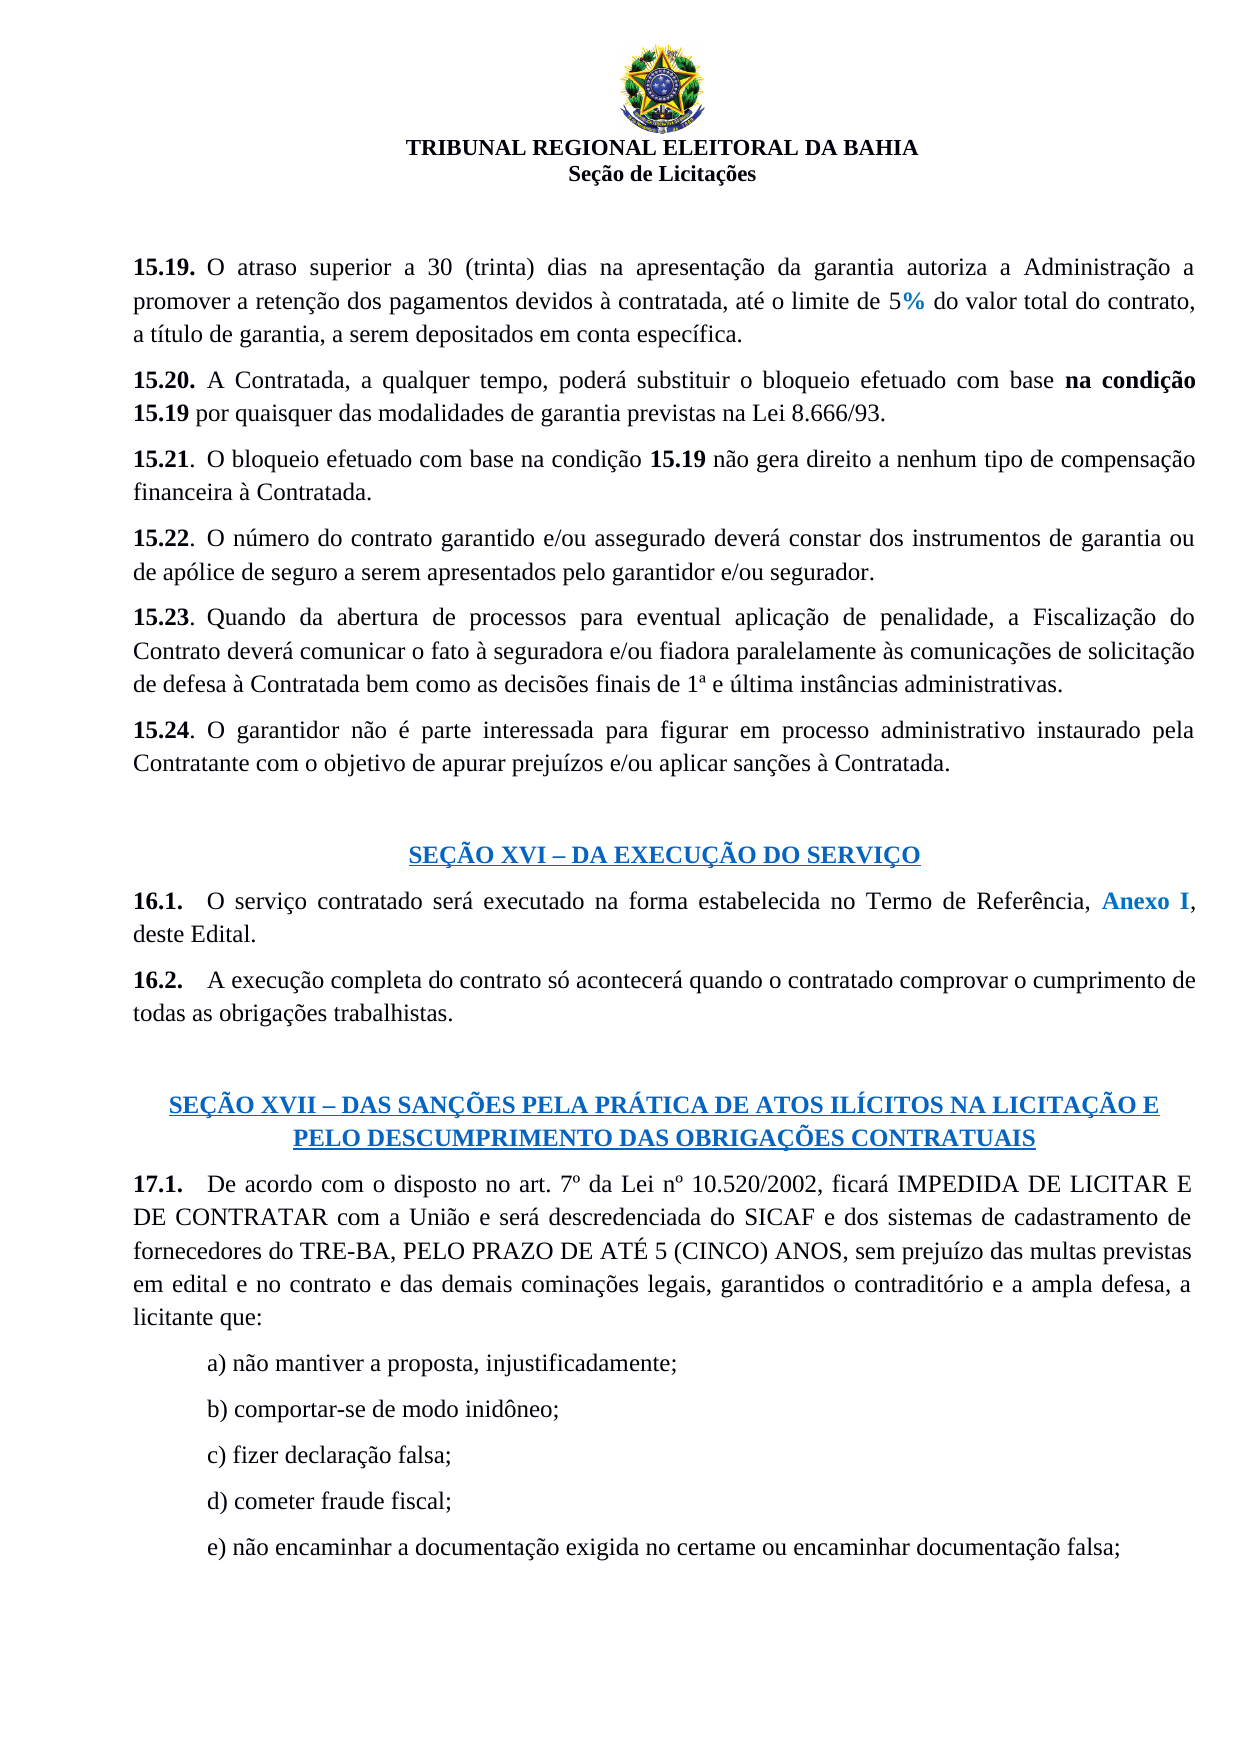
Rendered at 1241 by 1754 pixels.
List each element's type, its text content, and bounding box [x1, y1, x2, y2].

text 15.19. O atraso superior a 30 (trinta) dias na apresentação da garantia autoriza a Administração a promover a retenção dos pagamentos devidos à contratada, até o limite de % do valor total do contrato, a título de garantia, a serem depositados em conta específica. [133, 249, 1196, 349]
text 15.23. Quando da abertura de processos para eventual aplicação de penalidade, a Fiscalização do Contrato deverá comunicar o fato à seguradora e/ou fiadora paralelamente às comunicações de solicitação de defesa à Contratada bem como as decisões finais de 1ª e última instâncias administrativas. [133, 599, 1196, 699]
text 15.22. O número do contrato garantido e/ou assegurado deverá constar dos instrumentos de garantia ou de apólice de seguro a serem apresentados pelo garantidor e/ou segurador. [133, 520, 1196, 587]
text 16.2. A execução completa do contrato só acontecerá quando o contratado comprovar o cumprimento de todas as obrigações trabalhistas. [133, 962, 1196, 1028]
text b) comportar-se de modo inidôneo; [207, 1391, 1196, 1424]
text 15.24. O garantidor não é parte interessada para figurar em processo administrativo instaurado pela Contratante com o objetivo de apurar prejuízos e/ou aplicar sanções à Contratada. [133, 712, 1196, 778]
text SEÇÃO XVI – DA EXECUÇÃO DO SERVIÇO [133, 837, 1196, 870]
text SEÇÃO XVII – DAS SANÇÕES PELA PRÁTICA DE ATOS ILÍCITOS NA LICITAÇÃO E PELO DESCUMPRIMENTO DAS OBRIGAÇÕES CONTRATUAIS [133, 1087, 1196, 1153]
text 15.21. O bloqueio efetuado com base na condição 15.19 não gera direito a nenhum tipo de compensação financeira à Contratada. [133, 441, 1196, 507]
text d) cometer fraude fiscal; [207, 1482, 1196, 1516]
text 17.1. De acordo com o disposto no art. 7º da Lei nº 10.520/2002, ficará IMPEDIDA DE LICITAR E DE CONTRATAR com a União e será descredenciada do SICAF e dos sistemas de cadastramento de fornecedores do TRE-BA, PELO PRAZO DE ATÉ 5 (CINCO) ANOS, sem prejuízo das multas previstas em edital e no contrato e das demais cominações legais, garantidos o contraditório e a ampla defesa, a licitante que: [133, 1166, 1193, 1332]
text c) fizer declaração falsa; [207, 1437, 1196, 1470]
text e) não encaminhar a documentação exigida no certame ou encaminhar documentação falsa; [207, 1528, 1196, 1562]
text 16.1. O serviço contratado será executado na forma estabelecida no Termo de Referência, Anexo I, deste Edital. [133, 882, 1196, 949]
text 15.20. A Contratada, a qualquer tempo, poderá substituir o bloqueio efetuado com base na condição 15.19 por quaisquer das modalidades de garantia previstas na Lei 8.666/93. [133, 362, 1196, 428]
text a) não mantiver a proposta, injustificadamente; [207, 1345, 1196, 1378]
